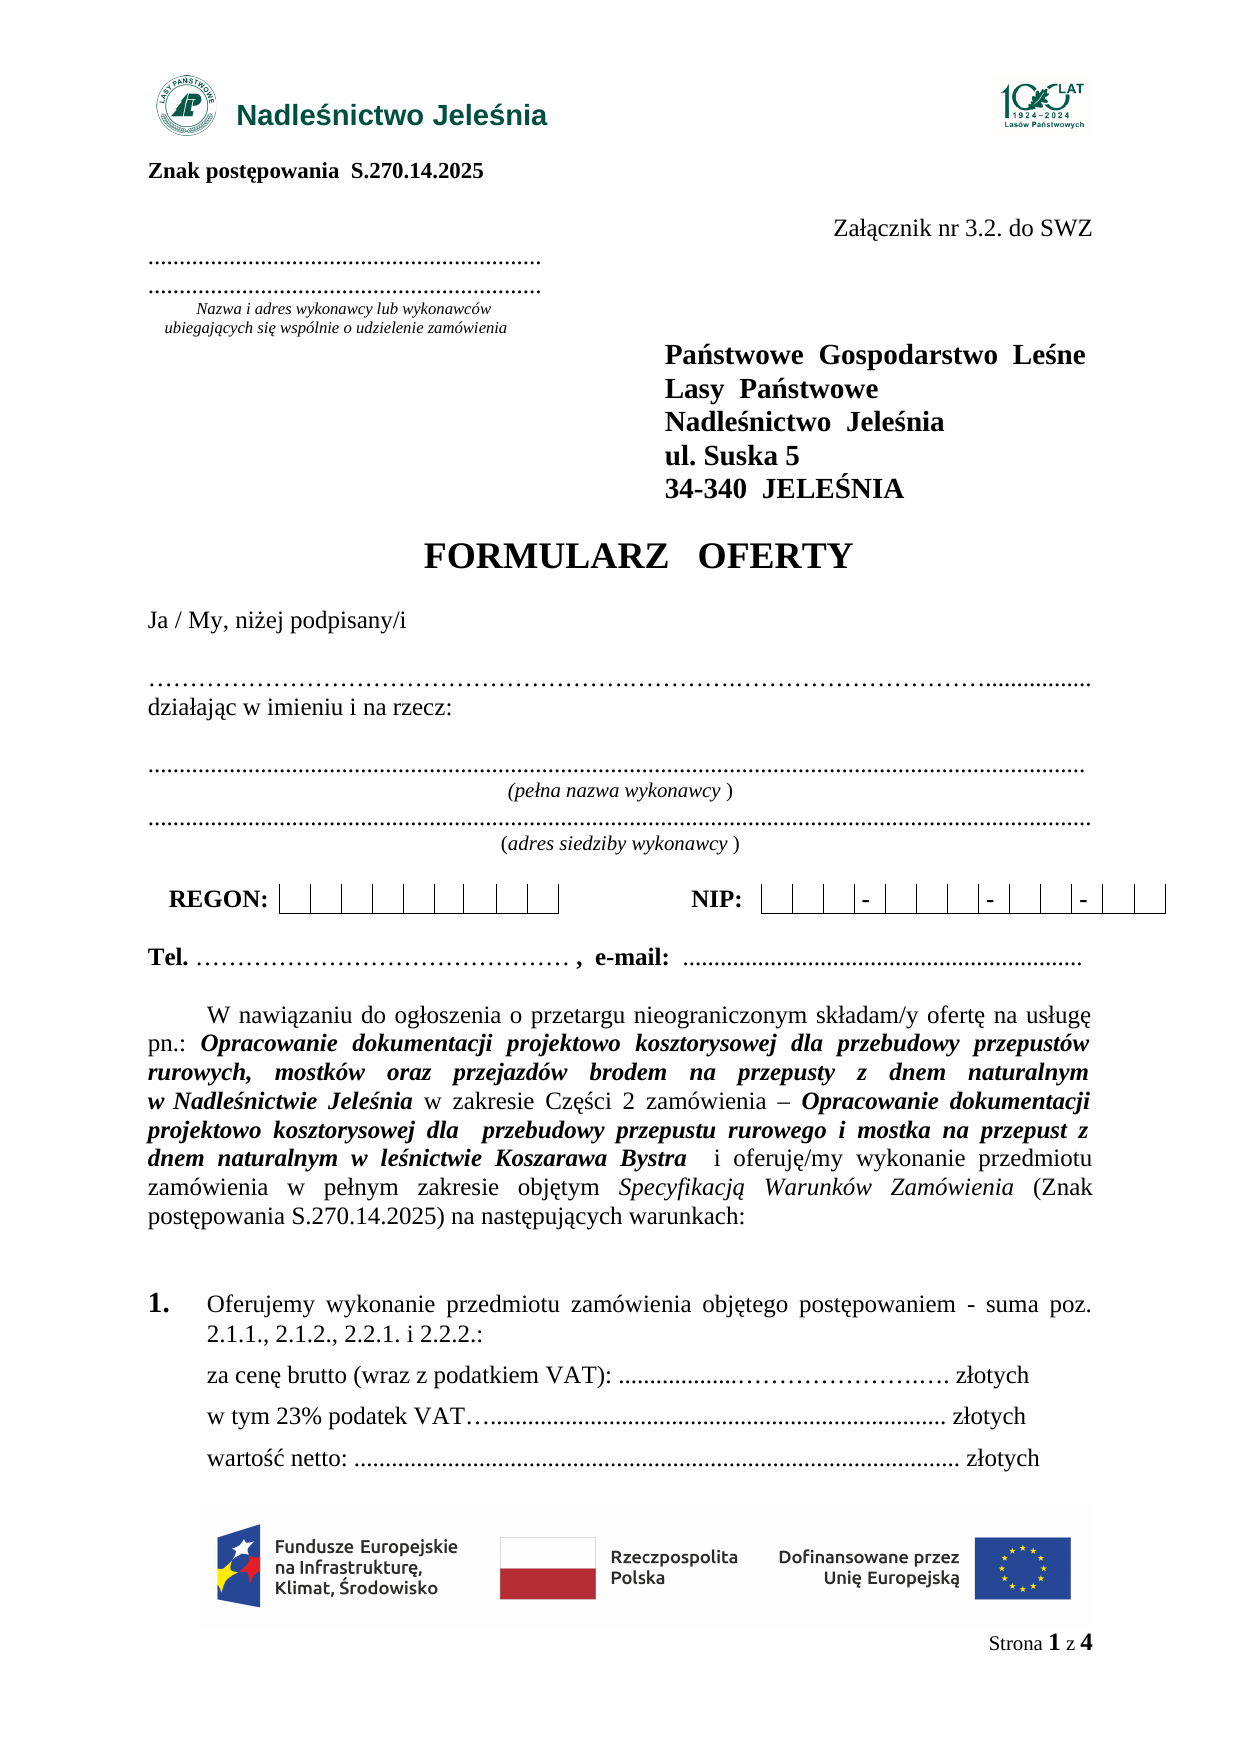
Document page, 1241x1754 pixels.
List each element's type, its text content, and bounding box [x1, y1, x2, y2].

text ubiegających się wspólnie o udzielenie zamówienia [148, 318, 1093, 337]
text działając w imieniu i na rzecz: [148, 692, 1093, 721]
text (adres siedziby wykonawcy ) [148, 831, 1093, 855]
table_header REGON: [155, 884, 279, 912]
text Załącznik nr 3.2. do SWZ [148, 213, 1093, 241]
text Nazwa i adres wykonawcy lub wykonawców [148, 299, 1093, 318]
table_header [1135, 884, 1165, 912]
text 1. Oferujemy wykonanie przedmiotu zamówienia objętego postępowaniem - suma poz. 2.1.1., 2.1.2., 2.2.1. i 2.2.2.: [148, 1285, 1093, 1348]
table_header [435, 884, 463, 912]
text W nawiązaniu do ogłoszenia o przetargu nieograniczonym składam/y ofertę na usługę pn.: Opracowanie dokumentacji projektowo kosztorysowej dla przebudowy przepustów rurowych, mostków oraz przejazdów brodem na przepusty z dnem naturalnym w Nadleśnictwie Jeleśnia w zakresie Części 2 zamówienia – Opracowanie dokumentacji projektowo kosztorysowej dla przebudowy przepustu rurowego i mostka na przepust z dnem naturalnym w leśnictwie Koszarawa Bystra i oferuję/my wykonanie przedmiotu zamówienia w pełnym zakresie objętym Specyfikacją Warunków Zamówienia (Znak postępowania S.270.14.2025) na następujących warunkach: [148, 1000, 1093, 1230]
table_header [824, 884, 854, 912]
table_header [793, 884, 823, 912]
text za cenę brutto (wraz z podatkiem VAT): ...................………………….…. złotych [148, 1360, 1093, 1389]
table_header [404, 884, 434, 912]
table_header NIP: [559, 884, 761, 912]
text w tym 23% podatek VAT…......................................................................... złotych [192, 1401, 1093, 1430]
picture [196, 1503, 1093, 1628]
table_header [497, 884, 527, 912]
table_header - [1072, 884, 1102, 912]
text ………………………………………………….………….…………………………................. [148, 663, 1093, 692]
table_header [1010, 884, 1040, 912]
table_header [917, 884, 947, 912]
table_header [342, 884, 372, 912]
text (pełna nazwa wykonawcy ) [148, 778, 1093, 802]
picture [992, 75, 1092, 137]
table_header [464, 884, 496, 912]
table_header [1103, 884, 1134, 912]
text ....................................................................................................................................................... [148, 802, 1093, 831]
title Państwowe Gospodarstwo Leśne [664, 337, 1093, 371]
table_header [1041, 884, 1071, 912]
table_header [311, 884, 341, 912]
title Lasy Państwowe [664, 371, 1093, 404]
text ............................................................... [148, 241, 1093, 270]
text ...................................................................................................................................................... [148, 749, 1093, 778]
title Nadleśnictwo Jeleśnia [664, 404, 1093, 438]
title ul. Suska 5 [664, 438, 1093, 471]
table_header - [855, 884, 885, 912]
table_header [886, 884, 916, 912]
table_header - [979, 884, 1009, 912]
text Tel. ……………………………………… , e-mail: ................................................................ [148, 942, 1093, 971]
text Ja / My, niżej podpisany/i [148, 606, 1093, 634]
text ............................................................... [148, 270, 1093, 299]
text FORMULARZ OFERTY [185, 534, 1093, 577]
table_header [280, 884, 310, 912]
table_header [948, 884, 978, 912]
title 34-340 JELEŚNIA [664, 471, 1093, 505]
table_header [528, 884, 558, 912]
text wartość netto: ................................................................................................. złotych [192, 1443, 1093, 1471]
table_header [373, 884, 403, 912]
table_header [762, 884, 792, 912]
